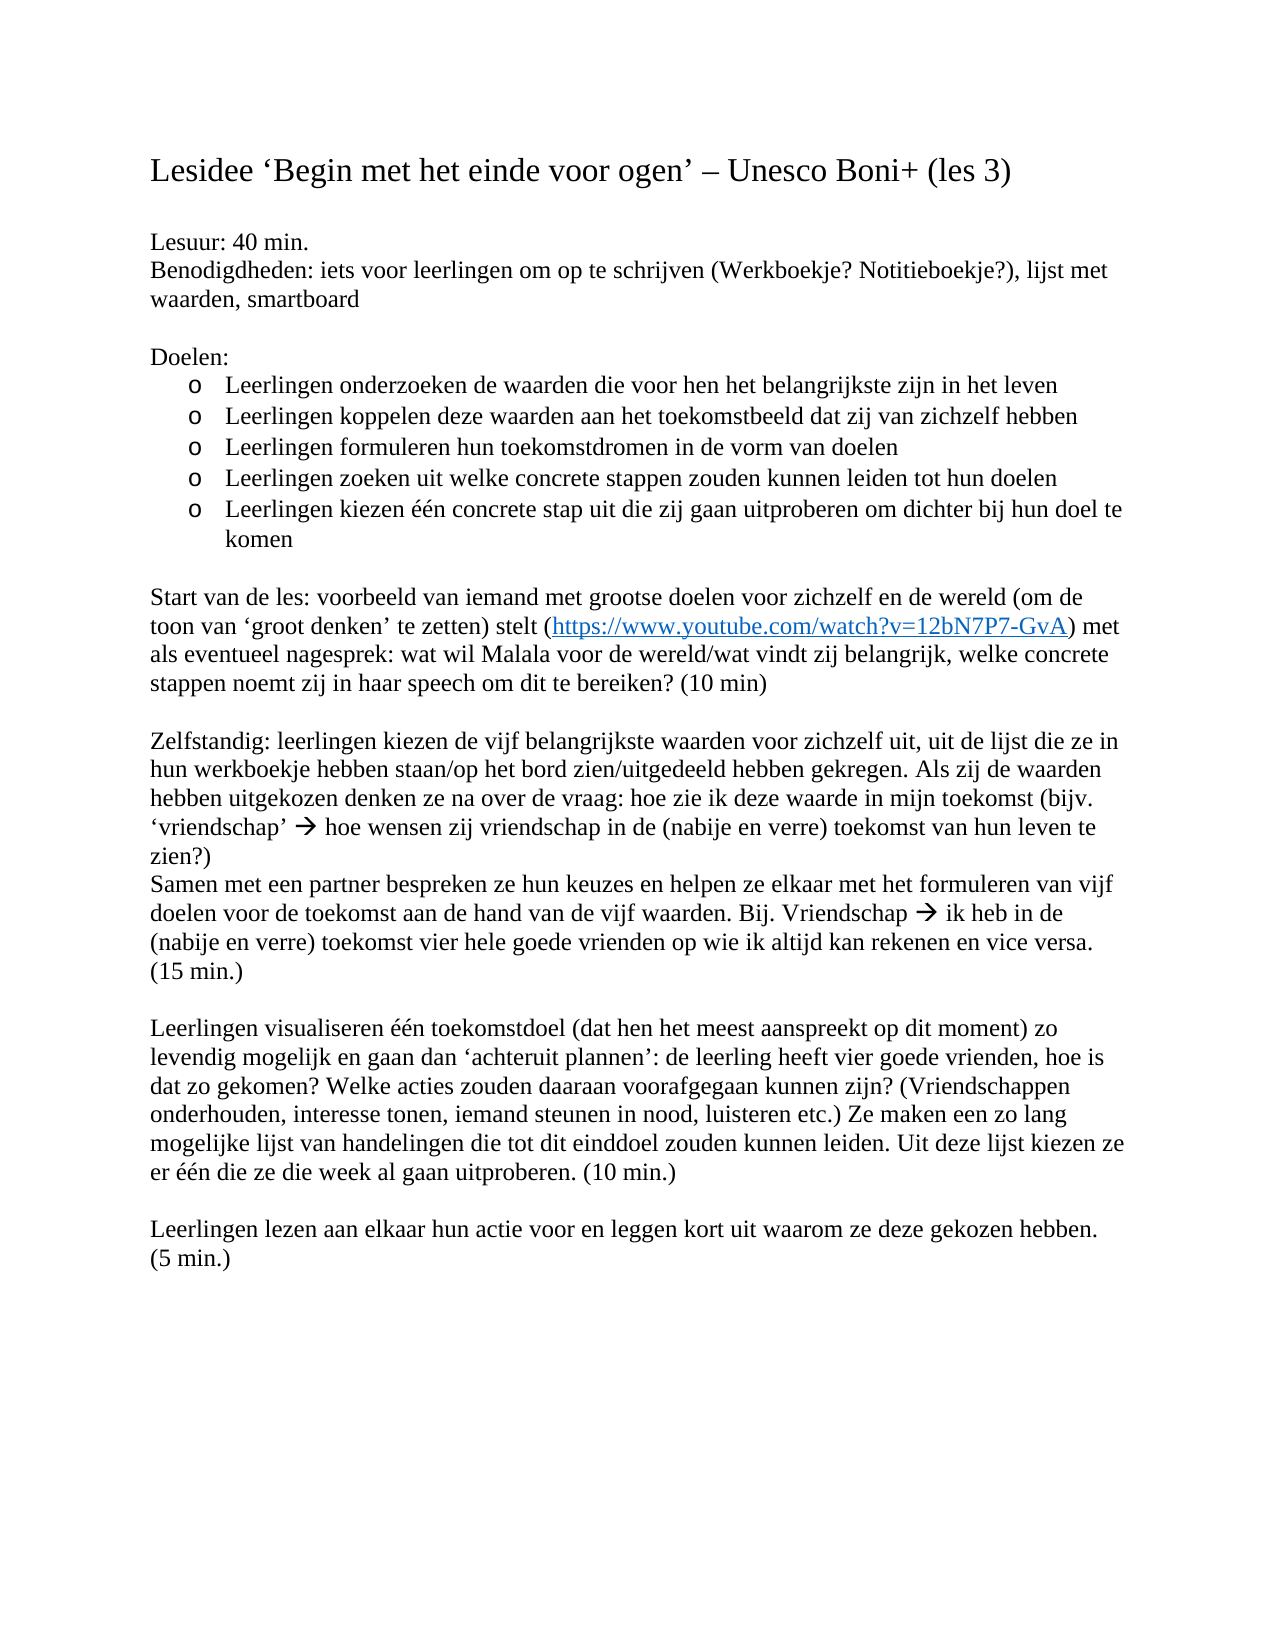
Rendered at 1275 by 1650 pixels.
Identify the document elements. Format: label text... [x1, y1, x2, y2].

text Lesuur: 40 min. [150, 227, 1125, 255]
text Lesidee ‘Begin met het einde voor ogen’ – Unesco Boni+ (les 3) [150, 150, 1125, 188]
text Leerlingen visualiseren één toekomstdoel (dat hen het meest aanspreekt op dit moment) zo levendig mogelijk en gaan dan ‘achteruit plannen’: de leerling heeft vier goede vrienden, hoe is dat zo gekomen? Welke acties zouden daaraan voorafgegaan kunnen zijn? (Vriendschappen onderhouden, interesse tonen, iemand steunen in nood, luisteren etc.) Ze maken een zo lang mogelijke lijst van handelingen die tot dit einddoel zouden kunnen leiden. Uit deze lijst kiezen ze er één die ze die week al gaan uitproberen. (10 min.) [150, 1013, 1125, 1186]
text Doelen: [150, 342, 1125, 370]
list Leerlingen onderzoeken de waarden die voor hen het belangrijkste zijn in het leven [187, 370, 1125, 401]
list Leerlingen kiezen één concrete stap uit die zij gaan uitproberen om dichter bij hun doel te komen [187, 494, 1125, 553]
text Zelfstandig: leerlingen kiezen de vijf belangrijkste waarden voor zichzelf uit, uit de lijst die ze in hun werkboekje hebben staan/op het bord zien/uitgedeeld hebben gekregen. Als zij de waarden hebben uitgekozen denken ze na over de vraag: hoe zie ik deze waarde in mijn toekomst (bijv. ‘vriendschap’ hoe wensen zij vriendschap in de (nabije en verre) toekomst van hun leven te zien?) [150, 726, 1125, 869]
text Benodigdheden: iets voor leerlingen om op te schrijven (Werkboekje? Notitieboekje?), lijst met waarden, smartboard [150, 255, 1125, 313]
text Start van de les: voorbeeld van iemand met grootse doelen voor zichzelf en de wereld (om de toon van ‘groot denken’ te zetten) stelt (https://www.youtube.com/watch?v=12bN7P7-GvA) met als eventueel nagesprek: wat wil Malala voor de wereld/wat vindt zij belangrijk, welke concrete stappen noemt zij in haar speech om dit te bereiken? (10 min) [150, 582, 1125, 697]
list Leerlingen formuleren hun toekomstdromen in de vorm van doelen [187, 432, 1125, 463]
list Leerlingen koppelen deze waarden aan het toekomstbeeld dat zij van zichzelf hebben [187, 401, 1125, 432]
text Leerlingen lezen aan elkaar hun actie voor en leggen kort uit waarom ze deze gekozen hebben. (5 min.) [150, 1214, 1125, 1272]
list Leerlingen zoeken uit welke concrete stappen zouden kunnen leiden tot hun doelen [187, 463, 1125, 494]
text Samen met een partner bespreken ze hun keuzes en helpen ze elkaar met het formuleren van vijf doelen voor de toekomst aan de hand van de vijf waarden. Bij. Vriendschap ik heb in de (nabije en verre) toekomst vier hele goede vrienden op wie ik altijd kan rekenen en vice versa. (15 min.) [150, 869, 1125, 984]
